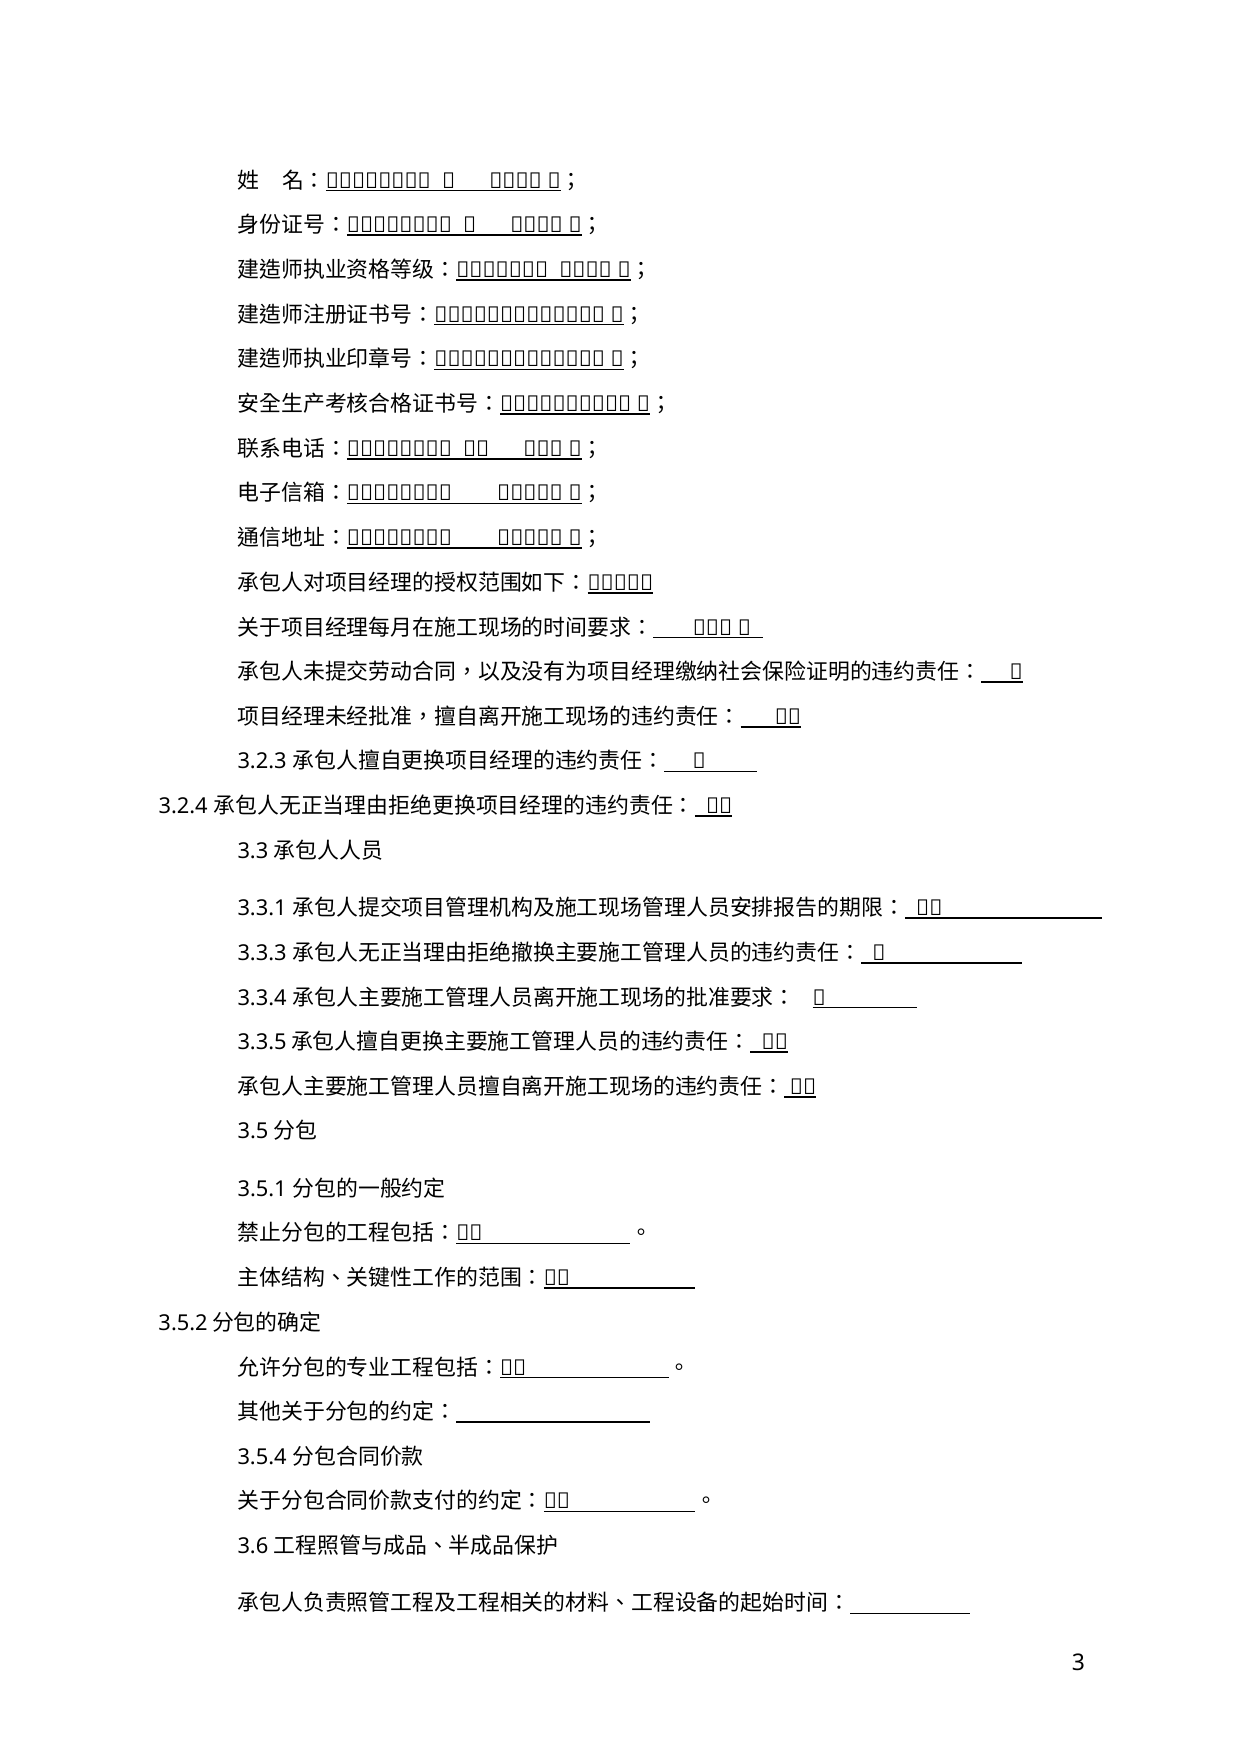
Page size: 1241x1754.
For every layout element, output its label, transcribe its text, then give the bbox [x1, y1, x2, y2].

text 联系电话：   ； [193, 433, 1105, 462]
text 身份证号：   ； [193, 209, 1105, 239]
text 承包人对项目经理的授权范围如下： [193, 567, 1105, 597]
text 电子信箱：  ； [193, 477, 1105, 507]
text 关于项目经理每月在施工现场的时间要求：   [193, 611, 1105, 641]
text 建造师注册证书号： ； [193, 299, 1105, 328]
text 建造师执业资格等级：  ； [193, 254, 1105, 284]
text 项目经理未经批准，擅自离开施工现场的违约责任：  [193, 701, 1105, 731]
text 3.2.3 承包人擅自更换项目经理的违约责任：  [193, 746, 1105, 775]
text 3.5.4 分包合同价款 [193, 1441, 1105, 1471]
text 3.5 分包 [193, 1116, 1105, 1145]
text 通信地址：  ； [193, 522, 1105, 552]
text 3.2.4 承包人无正当理由拒绝更换项目经理的违约责任：  [135, 790, 1105, 820]
text 禁止分包的工程包括： 。 [193, 1217, 1105, 1247]
text 建造师执业印章号： ； [193, 343, 1105, 373]
text 主体结构、关键性工作的范围： [193, 1262, 1105, 1292]
text 允许分包的专业工程包括： 。 [193, 1351, 1105, 1381]
text 安全生产考核合格证书号： ； [193, 388, 1105, 418]
text 承包人主要施工管理人员擅自离开施工现场的违约责任：  [193, 1071, 1105, 1101]
text 3.5.2分包的确定 [135, 1307, 1105, 1337]
text 3.6 工程照管与成品、半成品保护 [193, 1530, 1105, 1560]
text 3.3.3 承包人无正当理由拒绝撤换主要施工管理人员的违约责任：  [193, 937, 1105, 967]
text 关于分包合同价款支付的约定： 。 [193, 1486, 1105, 1515]
text 承包人未提交劳动合同，以及没有为项目经理缴纳社会保险证明的违约责任：  [193, 656, 1105, 686]
text 3.5.1 分包的一般约定 [193, 1173, 1105, 1202]
text 承包人负责照管工程及工程相关的材料、工程设备的起始时间： [193, 1587, 1105, 1617]
text 3.3.4 承包人主要施工管理人员离开施工现场的批准要求：  [193, 981, 1105, 1011]
text 3.3 承包人人员 [193, 835, 1105, 865]
text 其他关于分包的约定： [193, 1396, 1105, 1426]
text 姓 名：   ； [193, 164, 1105, 194]
text 3.3.1 承包人提交项目管理机构及施工现场管理人员安排报告的期限：  [193, 892, 1105, 922]
text 3.3.5承包人擅自更换主要施工管理人员的违约责任：  [193, 1026, 1105, 1056]
